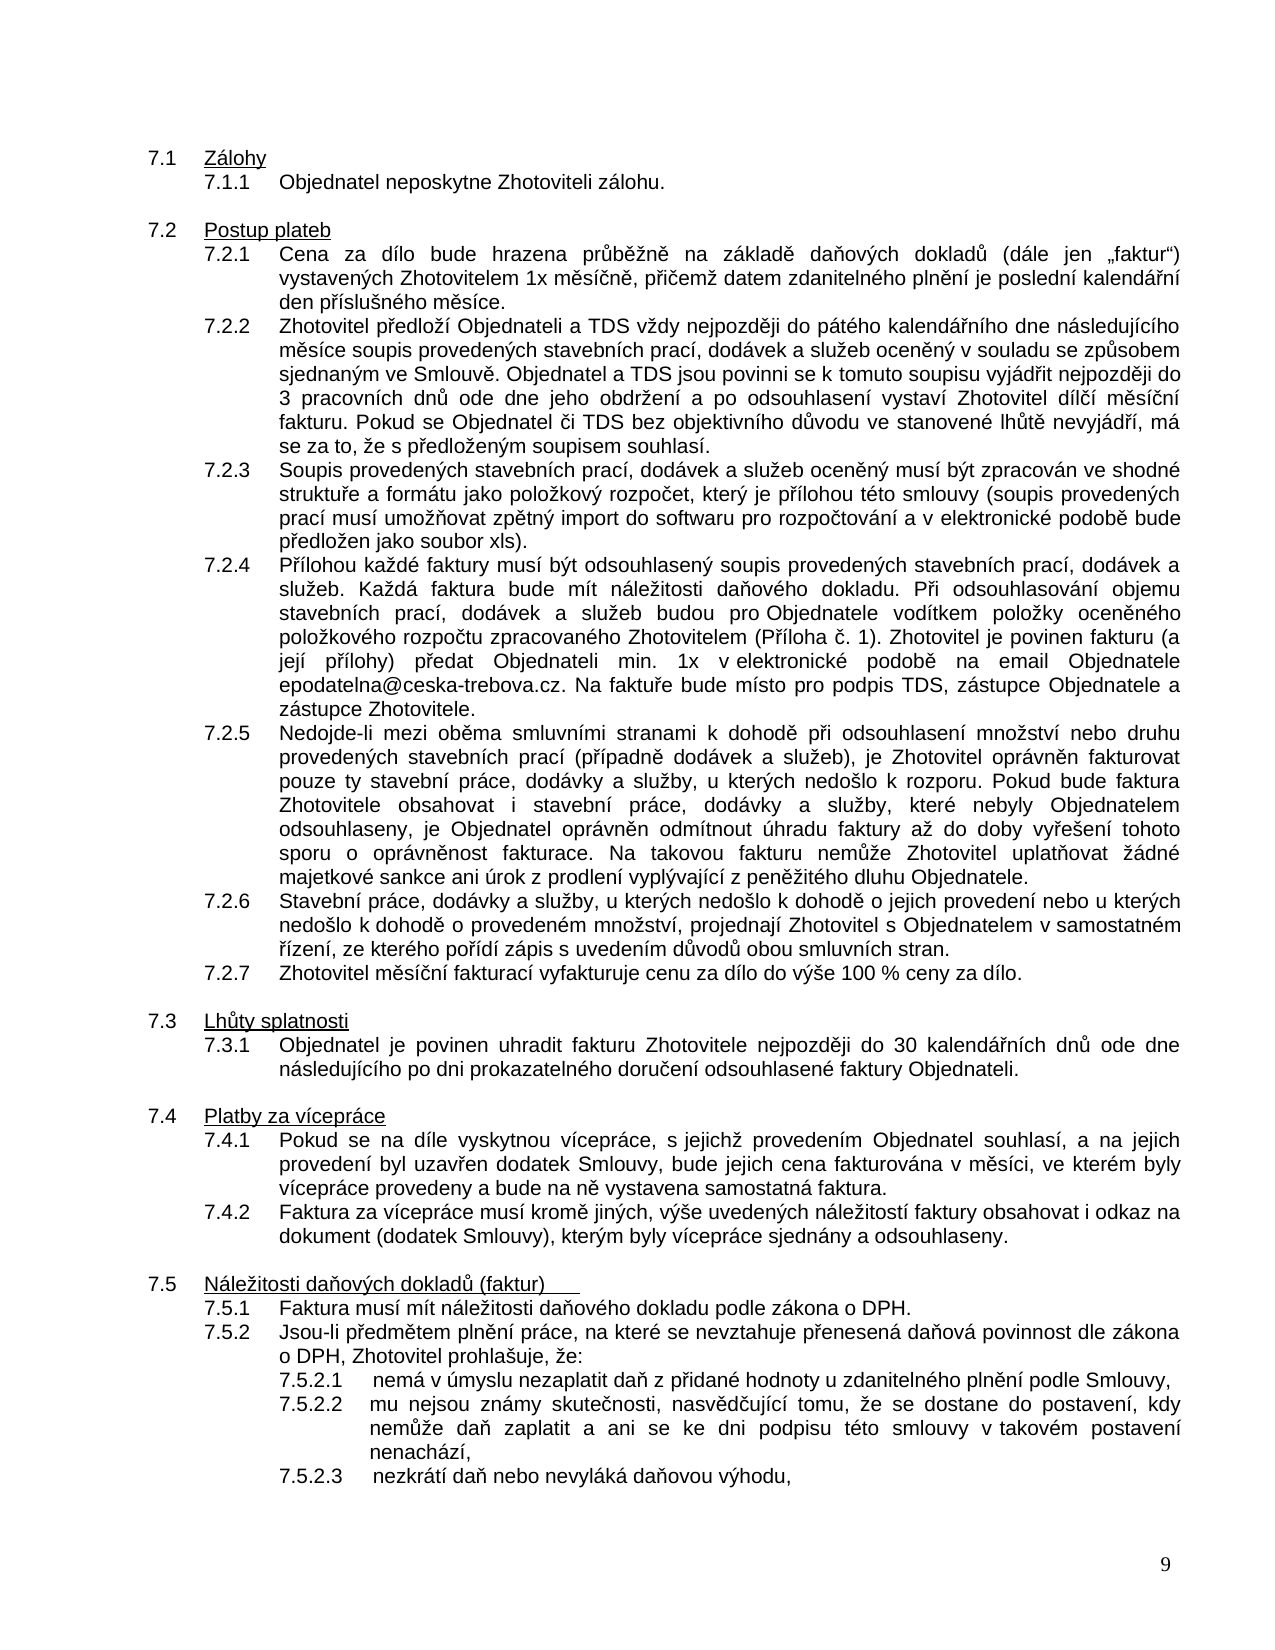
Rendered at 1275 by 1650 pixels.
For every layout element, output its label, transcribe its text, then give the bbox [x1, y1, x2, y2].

list Pokud se na díle vyskytnou vícepráce, s jejichž provedením Objednatel souhlasí, a na jejich provedení byl uzavřen dodatek Smlouvy, bude jejich cena fakturována v měsíci, ve kterém byly vícepráce provedeny a bude na ně vystavena samostatná faktura. [204, 1128, 1181, 1200]
list nemá v úmyslu nezaplatit daň z přidané hodnoty u zdanitelného plnění podle Smlouvy, [279, 1368, 1181, 1392]
list Faktura musí mít náležitosti daňového dokladu podle zákona o DPH. [204, 1296, 1181, 1320]
list nezkrátí daň nebo nevyláká daňovou výhodu, [279, 1464, 1181, 1488]
list Platby za vícepráce [148, 1104, 1181, 1128]
list Zhotovitel měsíční fakturací vyfakturuje cenu za dílo do výše 100 % ceny za dílo. [204, 961, 1181, 984]
list Cena za dílo bude hrazena průběžně na základě daňových dokladů (dále jen „faktur“) vystavených Zhotovitelem 1x měsíčně, přičemž datem zdanitelného plnění je poslední kalendářní den příslušného měsíce. [204, 242, 1181, 314]
list Soupis provedených stavebních prací, dodávek a služeb oceněný musí být zpracován ve shodné struktuře a formátu jako položkový rozpočet, který je přílohou této smlouvy (soupis provedených prací musí umožňovat zpětný import do softwaru pro rozpočtování a v elektronické podobě bude předložen jako soubor xls). [204, 457, 1181, 553]
list Faktura za vícepráce musí kromě jiných, výše uvedených náležitostí faktury obsahovat i odkaz na dokument (dodatek Smlouvy), kterým byly vícepráce sjednány a odsouhlaseny. [204, 1200, 1181, 1248]
list Lhůty splatnosti [148, 1008, 1181, 1032]
list Objednatel neposkytne Zhotoviteli zálohu. [204, 170, 1181, 194]
list Nedojde-li mezi oběma smluvními stranami k dohodě při odsouhlasení množství nebo druhu provedených stavebních prací (případně dodávek a služeb), je Zhotovitel oprávněn fakturovat pouze ty stavební práce, dodávky a služby, u kterých nedošlo k rozporu. Pokud bude faktura Zhotovitele obsahovat i stavební práce, dodávky a služby, které nebyly Objednatelem odsouhlaseny, je Objednatel oprávněn odmítnout úhradu faktury až do doby vyřešení tohoto sporu o oprávněnost fakturace. Na takovou fakturu nemůže Zhotovitel uplatňovat žádné majetkové sankce ani úrok z prodlení vyplývající z peněžitého dluhu Objednatele. [204, 721, 1181, 889]
list Zhotovitel předloží Objednateli a TDS vždy nejpozději do pátého kalendářního dne následujícího měsíce soupis provedených stavebních prací, dodávek a služeb oceněný v souladu se způsobem sjednaným ve Smlouvě. Objednatel a TDS jsou povinni se k tomuto soupisu vyjádřit nejpozději do 3 pracovních dnů ode dne jeho obdržení a po odsouhlasení vystaví Zhotovitel dílčí měsíční fakturu. Pokud se Objednatel či TDS bez objektivního důvodu ve stanovené lhůtě nevyjádří, má se za to, že s předloženým soupisem souhlasí. [204, 314, 1181, 457]
list Přílohou každé faktury musí být odsouhlasený soupis provedených stavebních prací, dodávek a služeb. Každá faktura bude mít náležitosti daňového dokladu. Při odsouhlasování objemu stavebních prací, dodávek a služeb budou pro Objednatele vodítkem položky oceněného položkového rozpočtu zpracovaného Zhotovitelem (Příloha č. 1). Zhotovitel je povinen fakturu (a její přílohy) předat Objednateli min. 1x v elektronické podobě na email Objednatele epodatelna@ceska-trebova.cz. Na faktuře bude místo pro podpis TDS, zástupce Objednatele a zástupce Zhotovitele. [204, 553, 1181, 721]
list Stavební práce, dodávky a služby, u kterých nedošlo k dohodě o jejich provedení nebo u kterých nedošlo k dohodě o provedeném množství, projednají Zhotovitel s Objednatelem v samostatném řízení, ze kterého pořídí zápis s uvedením důvodů obou smluvních stran. [204, 889, 1181, 961]
list mu nejsou známy skutečnosti, nasvědčující tomu, že se dostane do postavení, kdy nemůže daň zaplatit a ani se ke dni podpisu této smlouvy v takovém postavení nenachází, [279, 1392, 1181, 1464]
list Objednatel je povinen uhradit fakturu Zhotovitele nejpozději do 30 kalendářních dnů ode dne následujícího po dni prokazatelného doručení odsouhlasené faktury Objednateli. [204, 1032, 1181, 1080]
list Zálohy [148, 146, 1181, 170]
list Postup plateb [148, 218, 1181, 242]
list Jsou-li předmětem plnění práce, na které se nevztahuje přenesená daňová povinnost dle zákona o DPH, Zhotovitel prohlašuje, že: [204, 1320, 1181, 1368]
list Náležitosti daňových dokladů (faktur) [148, 1272, 1181, 1296]
